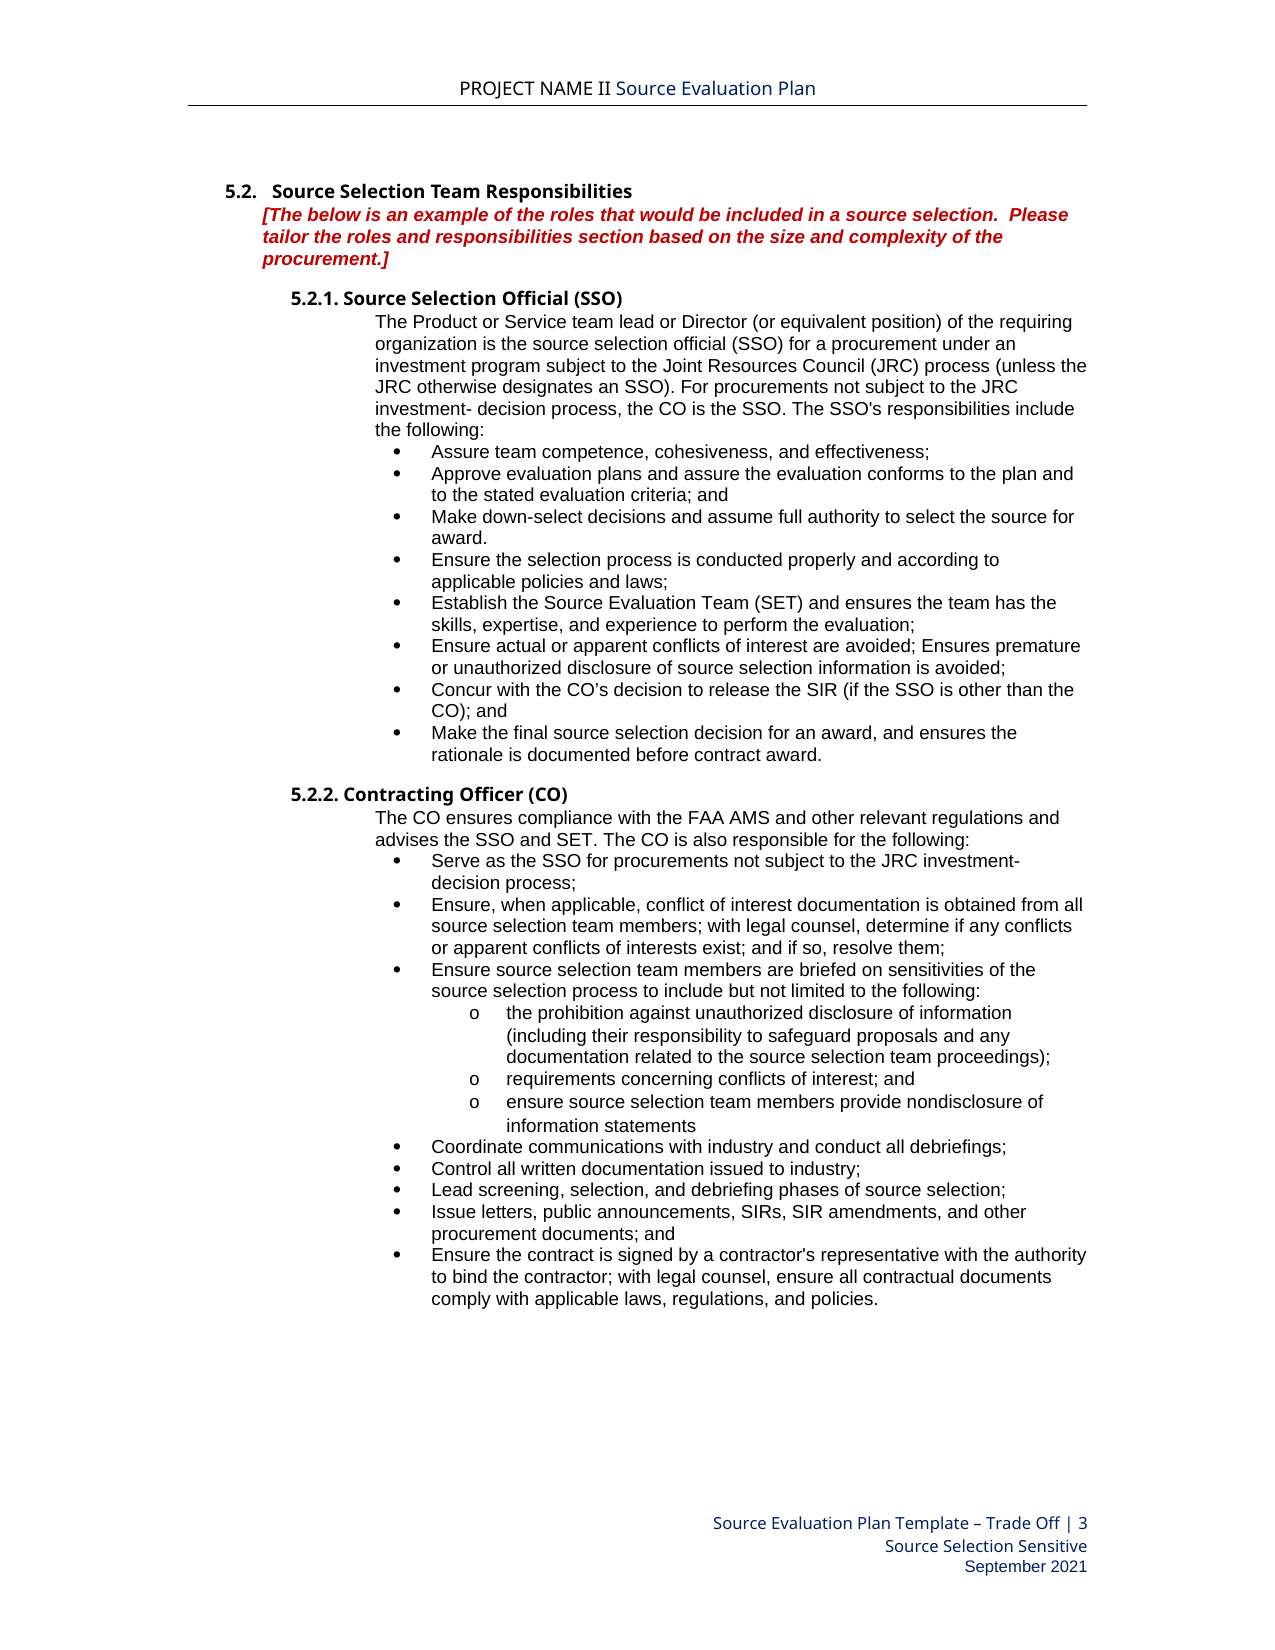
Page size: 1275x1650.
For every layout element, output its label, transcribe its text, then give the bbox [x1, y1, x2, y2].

list Make down-select decisions and assume full authority to select the source for award. [394, 506, 1087, 549]
list Issue letters, public announcements, SIRs, SIR amendments, and other procurement documents; and [394, 1201, 1087, 1244]
list Establish the Source Evaluation Team (SET) and ensures the team has the skills, expertise, and experience to perform the evaluation; [394, 592, 1087, 635]
list Concur with the CO’s decision to release the SIR (if the SSO is other than the CO); and [394, 678, 1087, 722]
list Lead screening, selection, and debriefing phases of source selection; [394, 1179, 1087, 1201]
list Ensure the selection process is conducted properly and according to applicable policies and laws; [394, 549, 1087, 592]
text The Product or Service team lead or Director (or equivalent position) of the requiring organization is the source selection official (SSO) for a procurement under an investment program subject to the Joint Resources Council (JRC) process (unless the JRC otherwise designates an SSO). For procurements not subject to the JRC investment- decision process, the CO is the SSO. The SSO's responsibilities include the following: [375, 311, 1087, 441]
list Approve evaluation plans and assure the evaluation conforms to the plan and to the stated evaluation criteria; and [394, 462, 1087, 506]
list requirements concerning conflicts of interest; and [469, 1068, 1087, 1091]
list Ensure actual or apparent conflicts of interest are avoided; Ensures premature or unauthorized disclosure of source selection information is avoided; [394, 635, 1087, 678]
list Contracting Officer (CO) [291, 782, 1087, 807]
list Ensure the contract is signed by a contractor's representative with the authority to bind the contractor; with legal counsel, ensure all contractual documents comply with applicable laws, regulations, and policies. [394, 1244, 1087, 1309]
list Ensure source selection team members are briefed on sensitivities of the source selection process to include but not limited to the following: [394, 958, 1087, 1002]
list Source Selection Team Responsibilities [225, 179, 1087, 204]
list Coordinate communications with industry and conduct all debriefings; [394, 1136, 1087, 1158]
list ensure source selection team members provide nondisclosure of information statements [469, 1091, 1087, 1136]
list Source Selection Official (SSO) [291, 286, 1087, 311]
list Assure team competence, cohesiveness, and effectiveness; [394, 441, 1087, 462]
list Control all written documentation issued to industry; [394, 1158, 1087, 1179]
list Ensure, when applicable, conflict of interest documentation is obtained from all source selection team members; with legal counsel, determine if any conflicts or apparent conflicts of interests exist; and if so, resolve them; [394, 893, 1087, 958]
text [The below is an example of the roles that would be included in a source selection. Please tailor the roles and responsibilities section based on the size and complexity of the procurement.] [262, 204, 1087, 269]
list Serve as the SSO for procurements not subject to the JRC investment- decision process; [394, 850, 1087, 893]
list Make the final source selection decision for an award, and ensures the rationale is documented before contract award. [394, 722, 1087, 765]
list the prohibition against unauthorized disclosure of information (including their responsibility to safeguard proposals and any documentation related to the source selection team proceedings); [469, 1002, 1087, 1068]
text The CO ensures compliance with the FAA AMS and other relevant regulations and advises the SSO and SET. The CO is also responsible for the following: [375, 807, 1087, 850]
